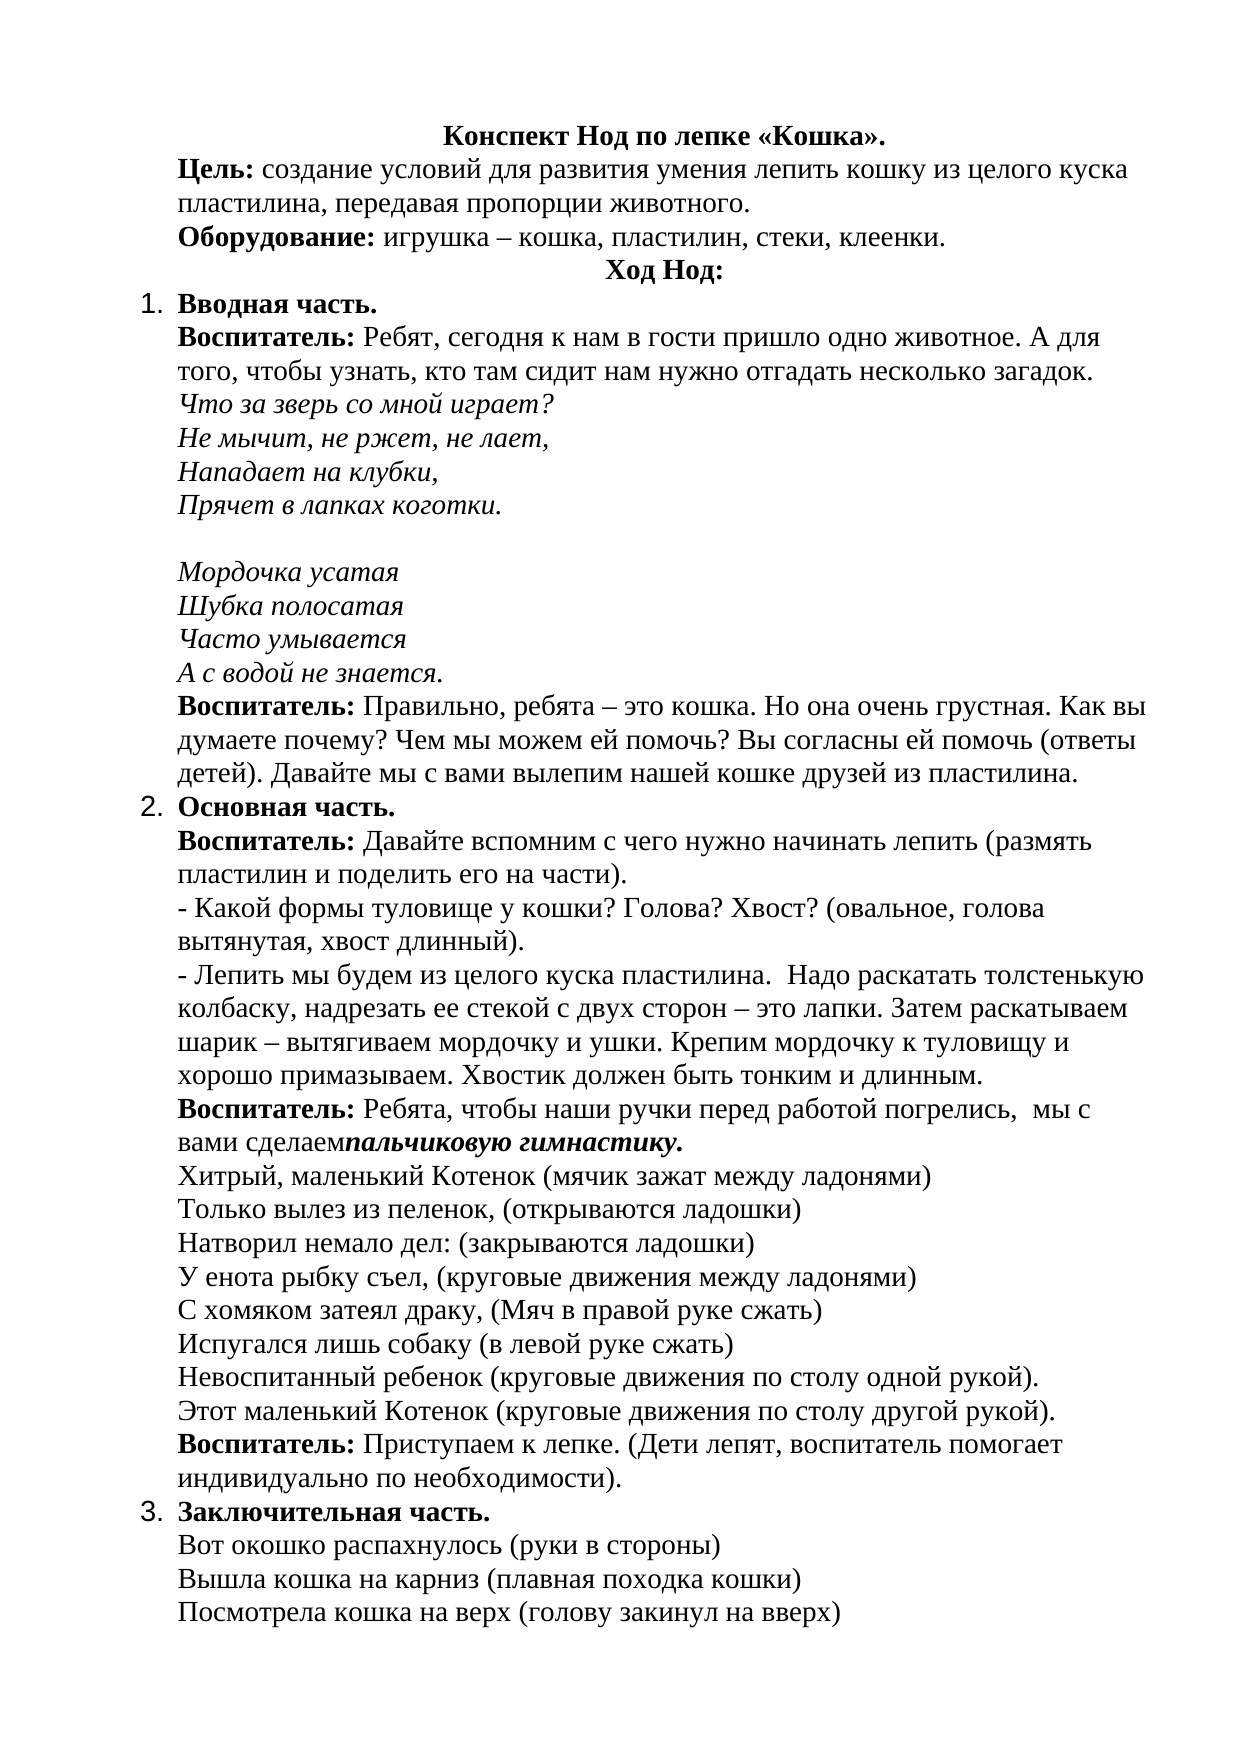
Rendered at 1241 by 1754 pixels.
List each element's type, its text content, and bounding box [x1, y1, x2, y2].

text Воспитатель: Ребята, чтобы наши ручки перед работой погрелись, мы с вами сделаемпальчиковую гимнастику. Хитрый, маленький Котенок (мячик зажат между ладонями) Только вылез из пеленок, (открываются ладошки) Натворил немало дел: (закрываются ладошки) У енота рыбку съел, (круговые движения между ладонями) С хомяком затеял драку, (Мяч в правой руке сжать) Испугался лишь собаку (в левой руке сжать) Невоспитанный ребенок (круговые движения по столу одной рукой). Этот маленький Котенок (круговые движения по столу другой рукой). Воспитатель: Приступаем к лепке. (Дети лепят, воспитатель помогает индивидуально по необходимости). [177, 1091, 1152, 1493]
text Конспект Нод по лепке «Кошка». [177, 118, 1152, 152]
text Ход Нод: [177, 252, 1152, 286]
text Воспитатель: Давайте вспомним с чего нужно начинать лепить (размять пластилин и поделить его на части). - Какой формы туловище у кошки? Голова? Хвост? (овальное, голова вытянутая, хвост длинный). - Лепить мы будем из целого куска пластилина. Надо раскатать толстенькую колбаску, надрезать ее стекой с двух сторон – это лапки. Затем раскатываем шарик – вытягиваем мордочку и ушки. Крепим мордочку к туловищу и хорошо примазываем. Хвостик должен быть тонким и длинным. [177, 823, 1152, 1091]
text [177, 1527, 1152, 1628]
text Оборудование: игрушка – кошка, пластилин, стеки, клеенки. [177, 219, 1152, 252]
list Основная часть. [140, 789, 1152, 823]
text Воспитатель: Ребят, сегодня к нам в гости пришло одно животное. А для того, чтобы узнать, кто там сидит нам нужно отгадать несколько загадок. Что за зверь со мной играет? Не мычит, не ржет, не лает, Нападает на клубки, Прячет в лапках коготки. Мордочка усатая Шубка полосатая Часто умывается А с водой не знается. Воспитатель: Правильно, ребята – это кошка. Но она очень грустная. Как вы думаете почему? Чем мы можем ей помочь? Вы согласны ей помочь (ответы детей). Давайте мы с вами вылепим нашей кошке друзей из пластилина. [177, 319, 1152, 789]
text Цель: создание условий для развития умения лепить кошку из целого куска пластилина, передавая пропорции животного. [177, 152, 1152, 219]
list Вводная часть. [140, 286, 1152, 319]
list Заключительная часть. [140, 1493, 1152, 1527]
